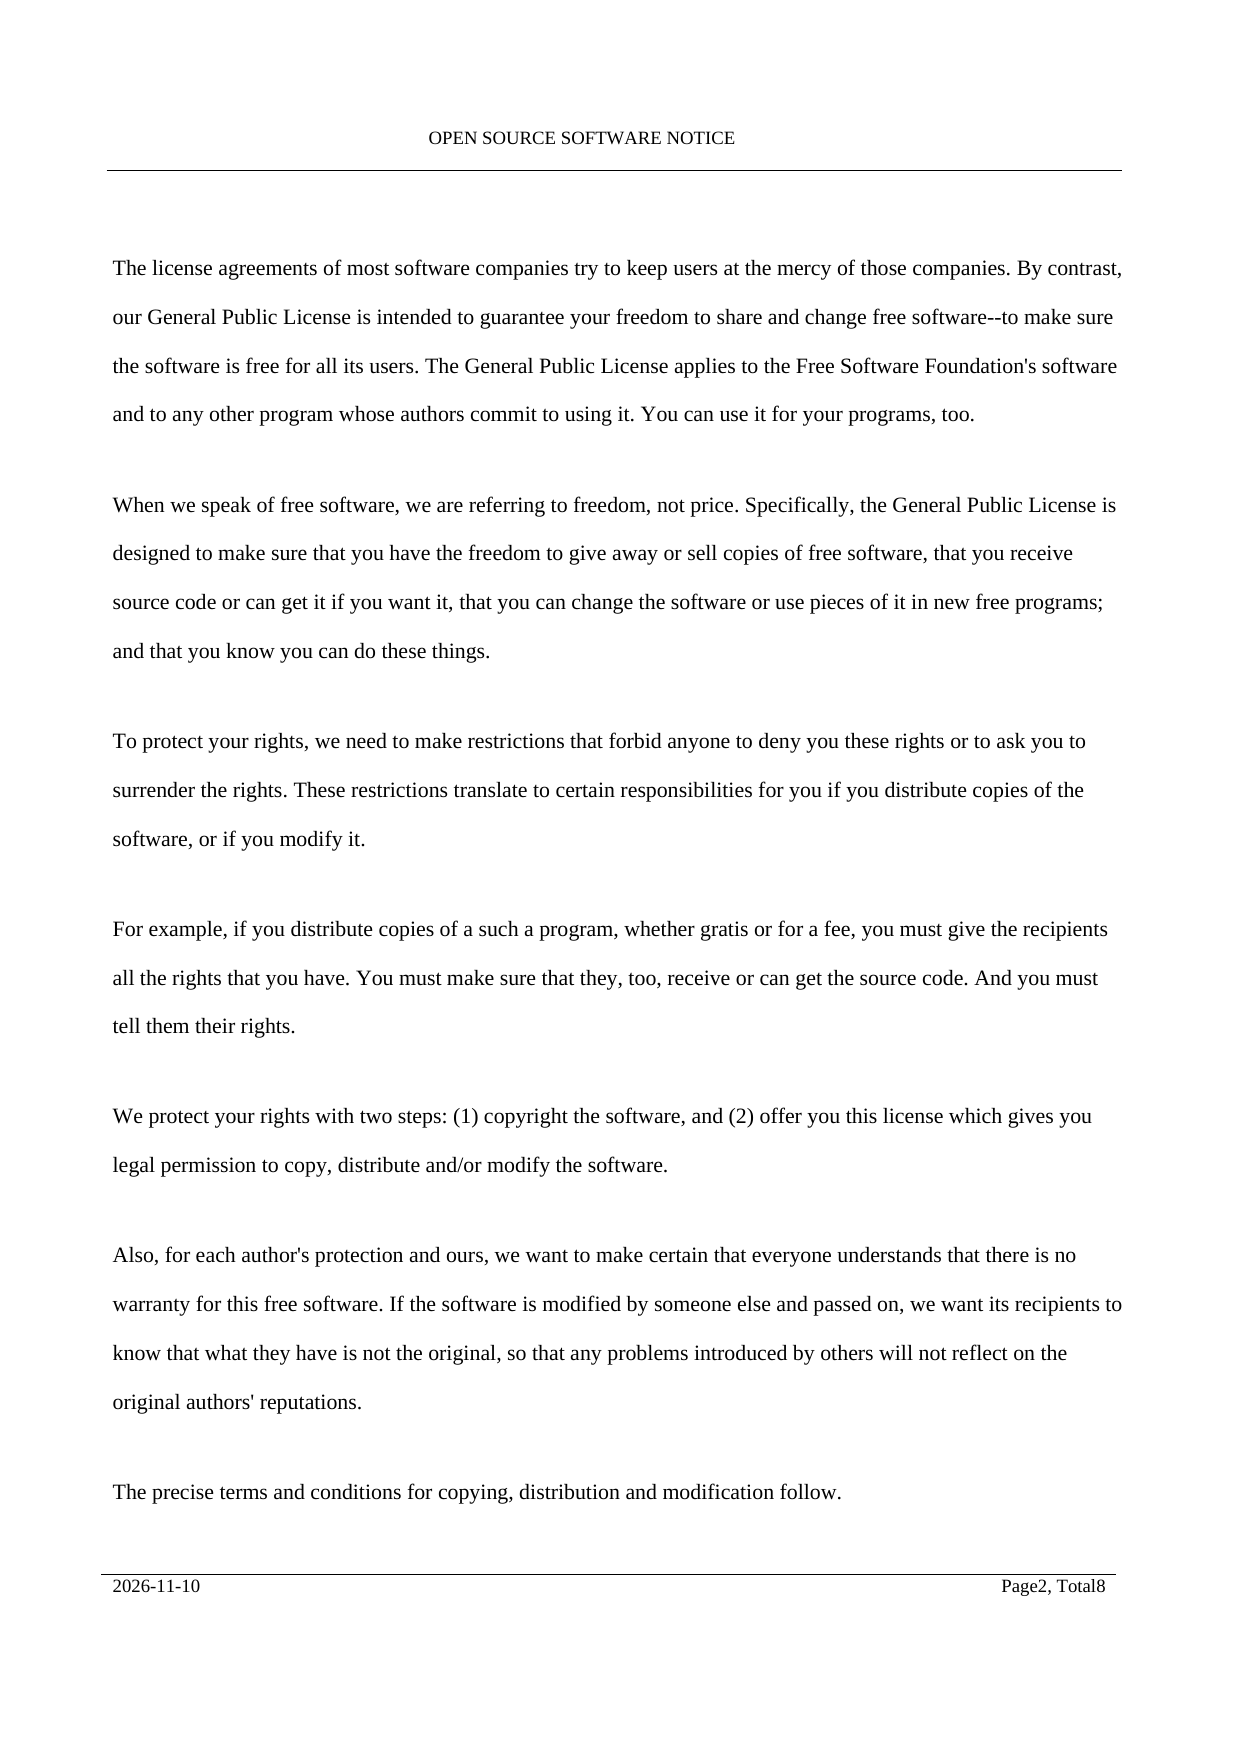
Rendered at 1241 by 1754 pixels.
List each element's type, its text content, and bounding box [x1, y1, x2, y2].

text Also, for each author's protection and ours, we want to make certain that everyone understands that there is no warranty for this free software. If the software is modified by someone else and passed on, we want its recipients to know that what they have is not the original, so that any problems introduced by others will not reflect on the original authors' reputations. [112, 1239, 1128, 1417]
text When we speak of free software, we are referring to freedom, not price. Specifically, the General Public License is designed to make sure that you have the freedom to give away or sell copies of free software, that you receive source code or can get it if you want it, that you can change the software or use pieces of it in new free programs; and that you know you can do these things. [112, 488, 1128, 667]
text The license agreements of most software companies try to keep users at the mercy of those companies. By contrast, our General Public License is intended to guarantee your freedom to share and change free software--to make sure the software is free for all its users. The General Public License applies to the Free Software Foundation's software and to any other program whose authors commit to using it. You can use it for your programs, too. [112, 251, 1128, 430]
text We protect your rights with two steps: (1) copyright the software, and (2) offer you this license which gives you legal permission to copy, distribute and/or modify the software. [112, 1100, 1128, 1181]
text The precise terms and conditions for copying, distribution and modification follow. [112, 1475, 1128, 1508]
text For example, if you distribute copies of a such a program, whether gratis or for a fee, you must give the recipients all the rights that you have. You must make sure that they, too, receive or can get the source code. And you must tell them their rights. [112, 912, 1128, 1042]
text To protect your rights, we need to make restrictions that forbid anyone to deny you these rights or to ask you to surrender the rights. These restrictions translate to certain responsibilities for you if you distribute copies of the software, or if you modify it. [112, 724, 1128, 854]
